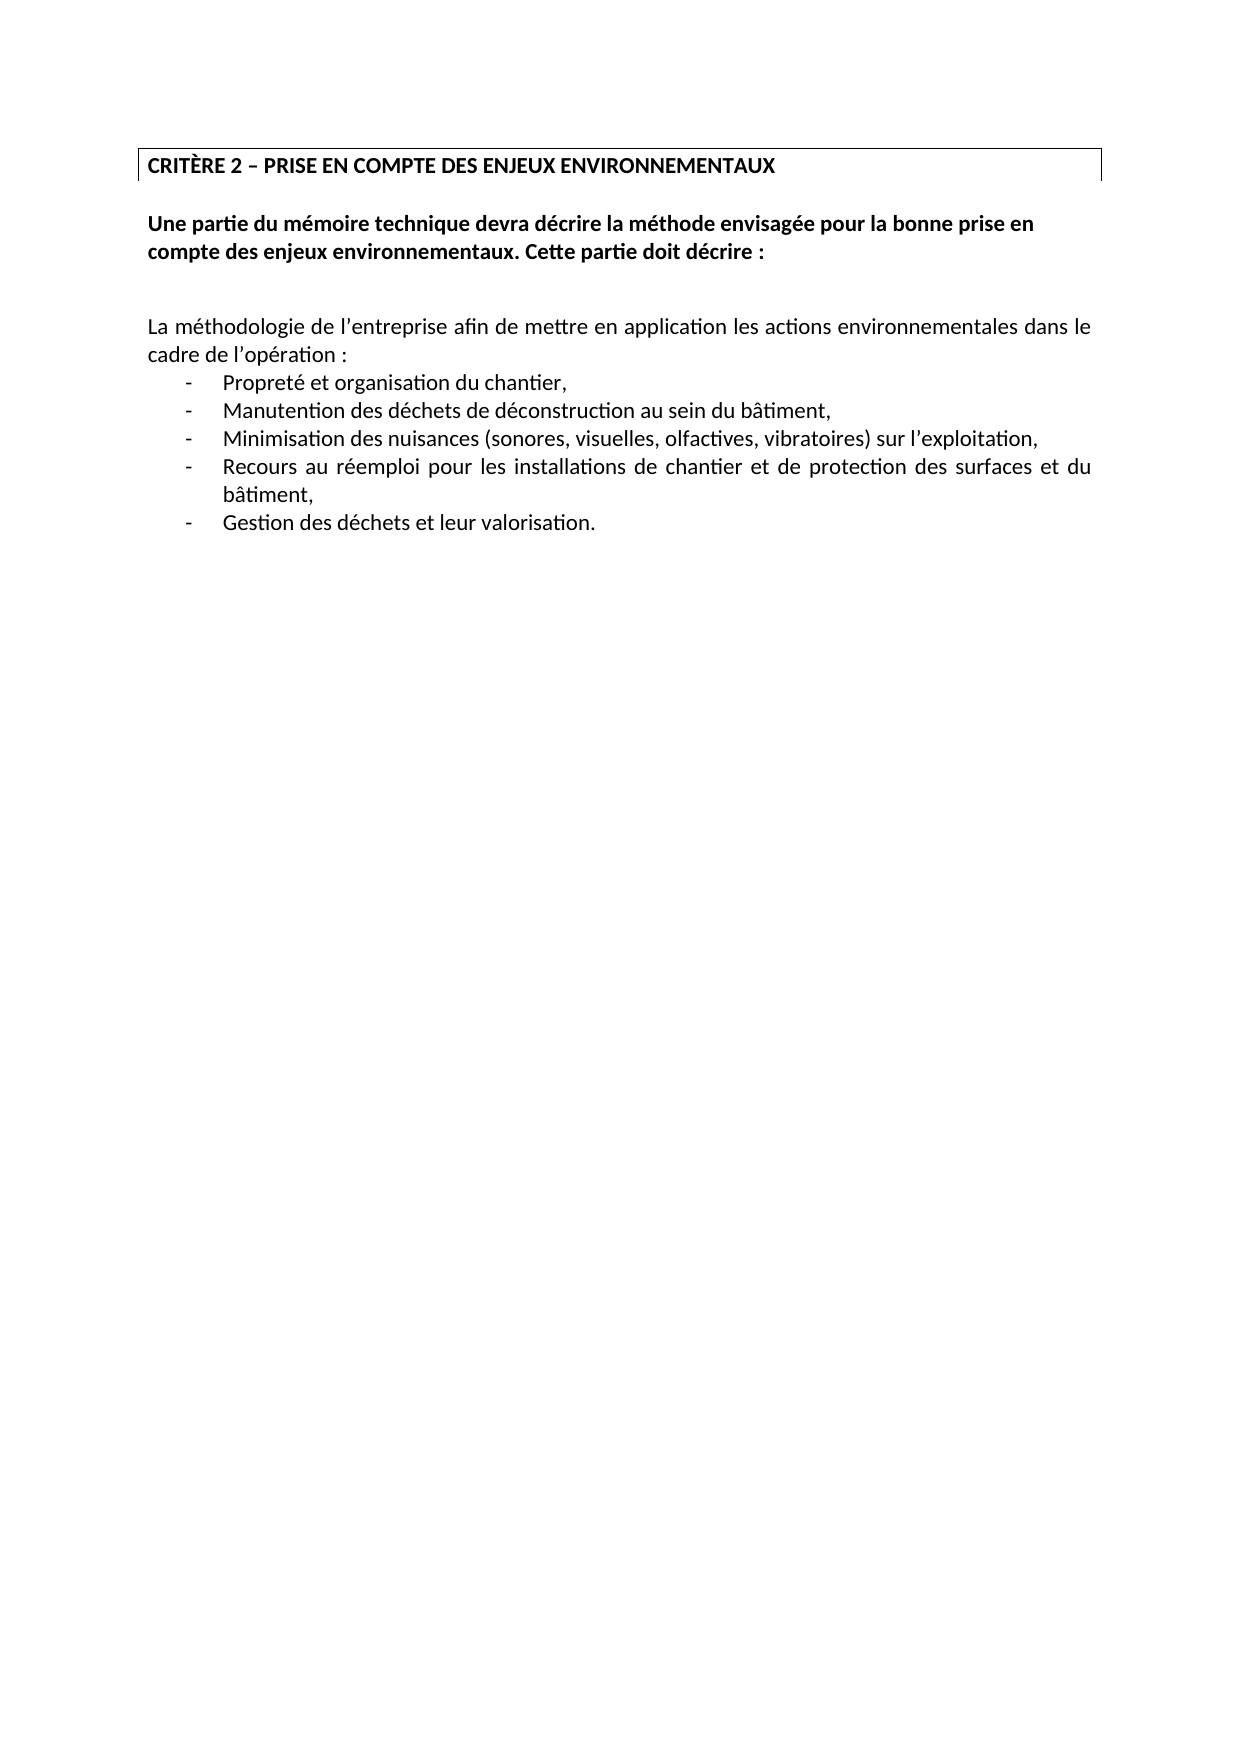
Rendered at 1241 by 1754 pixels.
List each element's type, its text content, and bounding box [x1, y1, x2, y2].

subtitle Une partie du mémoire technique devra décrire la méthode envisagée pour la bonne prise en compte des enjeux environnementaux. Cette partie doit décrire : [148, 209, 1093, 265]
list Recours au réemploi pour les installations de chantier et de protection des surfaces et du bâtiment, [185, 452, 1093, 508]
list Gestion des déchets et leur valorisation. [185, 508, 1093, 536]
text La méthodologie de l’entreprise afin de mettre en application les actions environnementales dans le cadre de l’opération : [148, 312, 1093, 368]
subtitle Critère 2 – Prise en compte des enjeux environnementaux [139, 149, 1101, 181]
list Manutention des déchets de déconstruction au sein du bâtiment, [185, 396, 1093, 424]
list Minimisation des nuisances (sonores, visuelles, olfactives, vibratoires) sur l’exploitation, [185, 424, 1093, 452]
list Propreté et organisation du chantier, [185, 368, 1093, 396]
